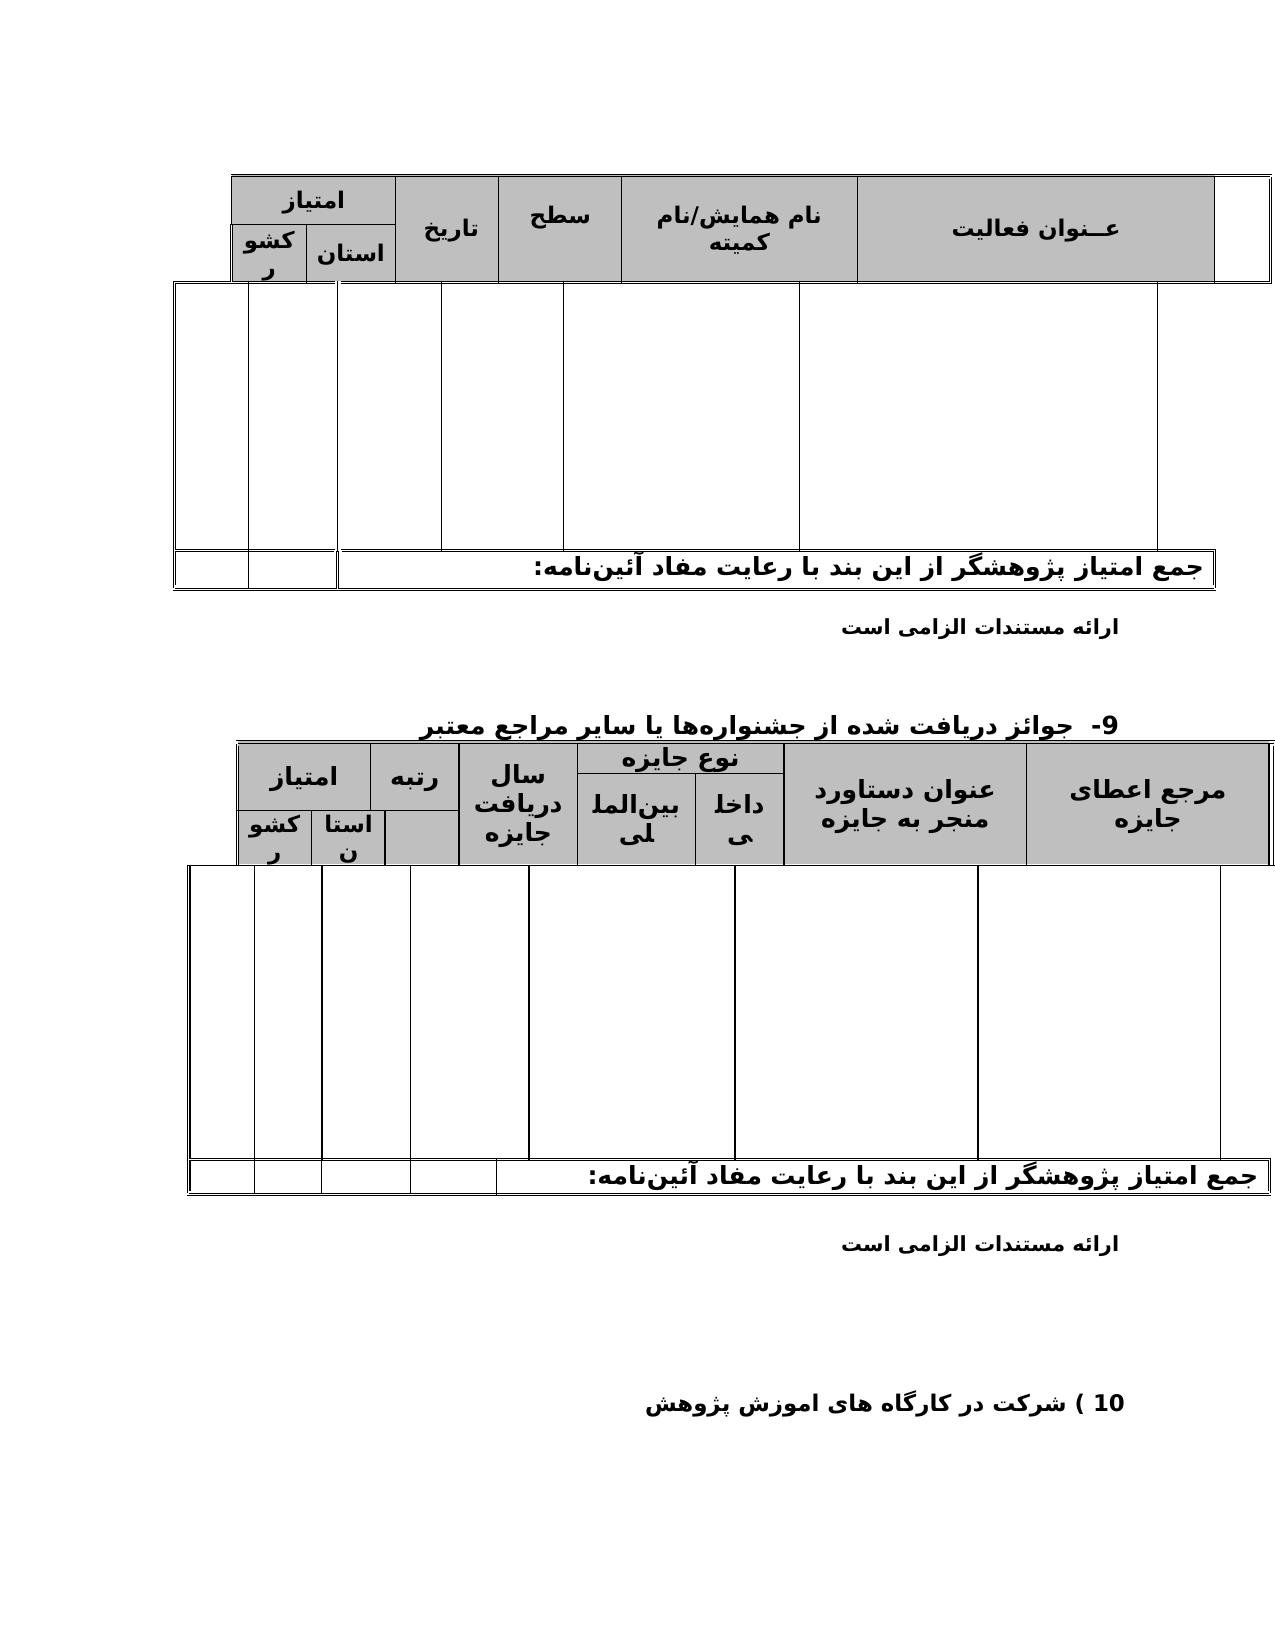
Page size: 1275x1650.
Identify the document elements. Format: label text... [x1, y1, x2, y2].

table_header سال دریافت جایزه [460, 744, 577, 864]
table_cell [322, 1161, 410, 1193]
table_cell [979, 866, 1220, 1158]
table_cell [411, 1161, 496, 1193]
table_cell [386, 811, 458, 864]
table_cell استان [307, 225, 395, 281]
table_header رتبه [371, 744, 458, 810]
table_header عــنوان فعالیت [858, 177, 1214, 281]
table_cell [1221, 866, 1266, 1158]
table_cell [442, 284, 563, 549]
table_header عنوان دستاورد منجر به جایزه [785, 744, 1026, 864]
table_cell بین‌المللی [578, 774, 695, 864]
table_cell استان [312, 811, 384, 864]
text 10 ) شرکت در کارگاه های اموزش پژوهش [192, 1391, 1125, 1417]
table_cell [800, 284, 1157, 549]
text 9- جوائز دریافت شده از جشنواره‌ها یا سایر مراجع معتبر [192, 711, 1125, 740]
table_cell [255, 1161, 321, 1193]
table_cell [411, 866, 528, 1158]
table_header امتياز [232, 177, 395, 224]
text ارائه مستندات الزامی است [192, 1232, 1125, 1256]
text ارائه مستندات الزامی است [192, 615, 1125, 639]
table_cell جمع امتياز پژوهشگر از اين بند با رعايت مفاد آئين‌نامه: [497, 1161, 1269, 1193]
table_header امتياز [238, 744, 370, 810]
table_cell [1158, 284, 1213, 549]
table_cell کشور [233, 225, 306, 281]
table_cell [191, 866, 254, 1158]
table_cell [176, 284, 248, 549]
table_cell [249, 281, 337, 549]
table_cell [323, 866, 410, 1158]
table_header تاريخ [396, 177, 498, 281]
table_cell [530, 866, 734, 1158]
table_cell [175, 552, 248, 587]
table_header مرجع اعطای جایزه [1027, 744, 1268, 864]
table_cell [338, 281, 441, 549]
table_cell [736, 866, 977, 1158]
table_cell [564, 284, 799, 549]
table_header نام همایش/نام کمیته [622, 177, 857, 281]
table_cell [249, 549, 337, 587]
table_cell جمع امتياز پژوهشگر از اين بند با رعايت مفاد آئين‌نامه: [338, 549, 1215, 587]
table_header سطح [499, 177, 621, 281]
table_cell داخلی [696, 774, 783, 864]
table_cell [189, 1161, 254, 1193]
table_header نوع جایزه [578, 744, 783, 773]
table_cell [255, 866, 321, 1158]
table_cell کشور [239, 811, 311, 864]
